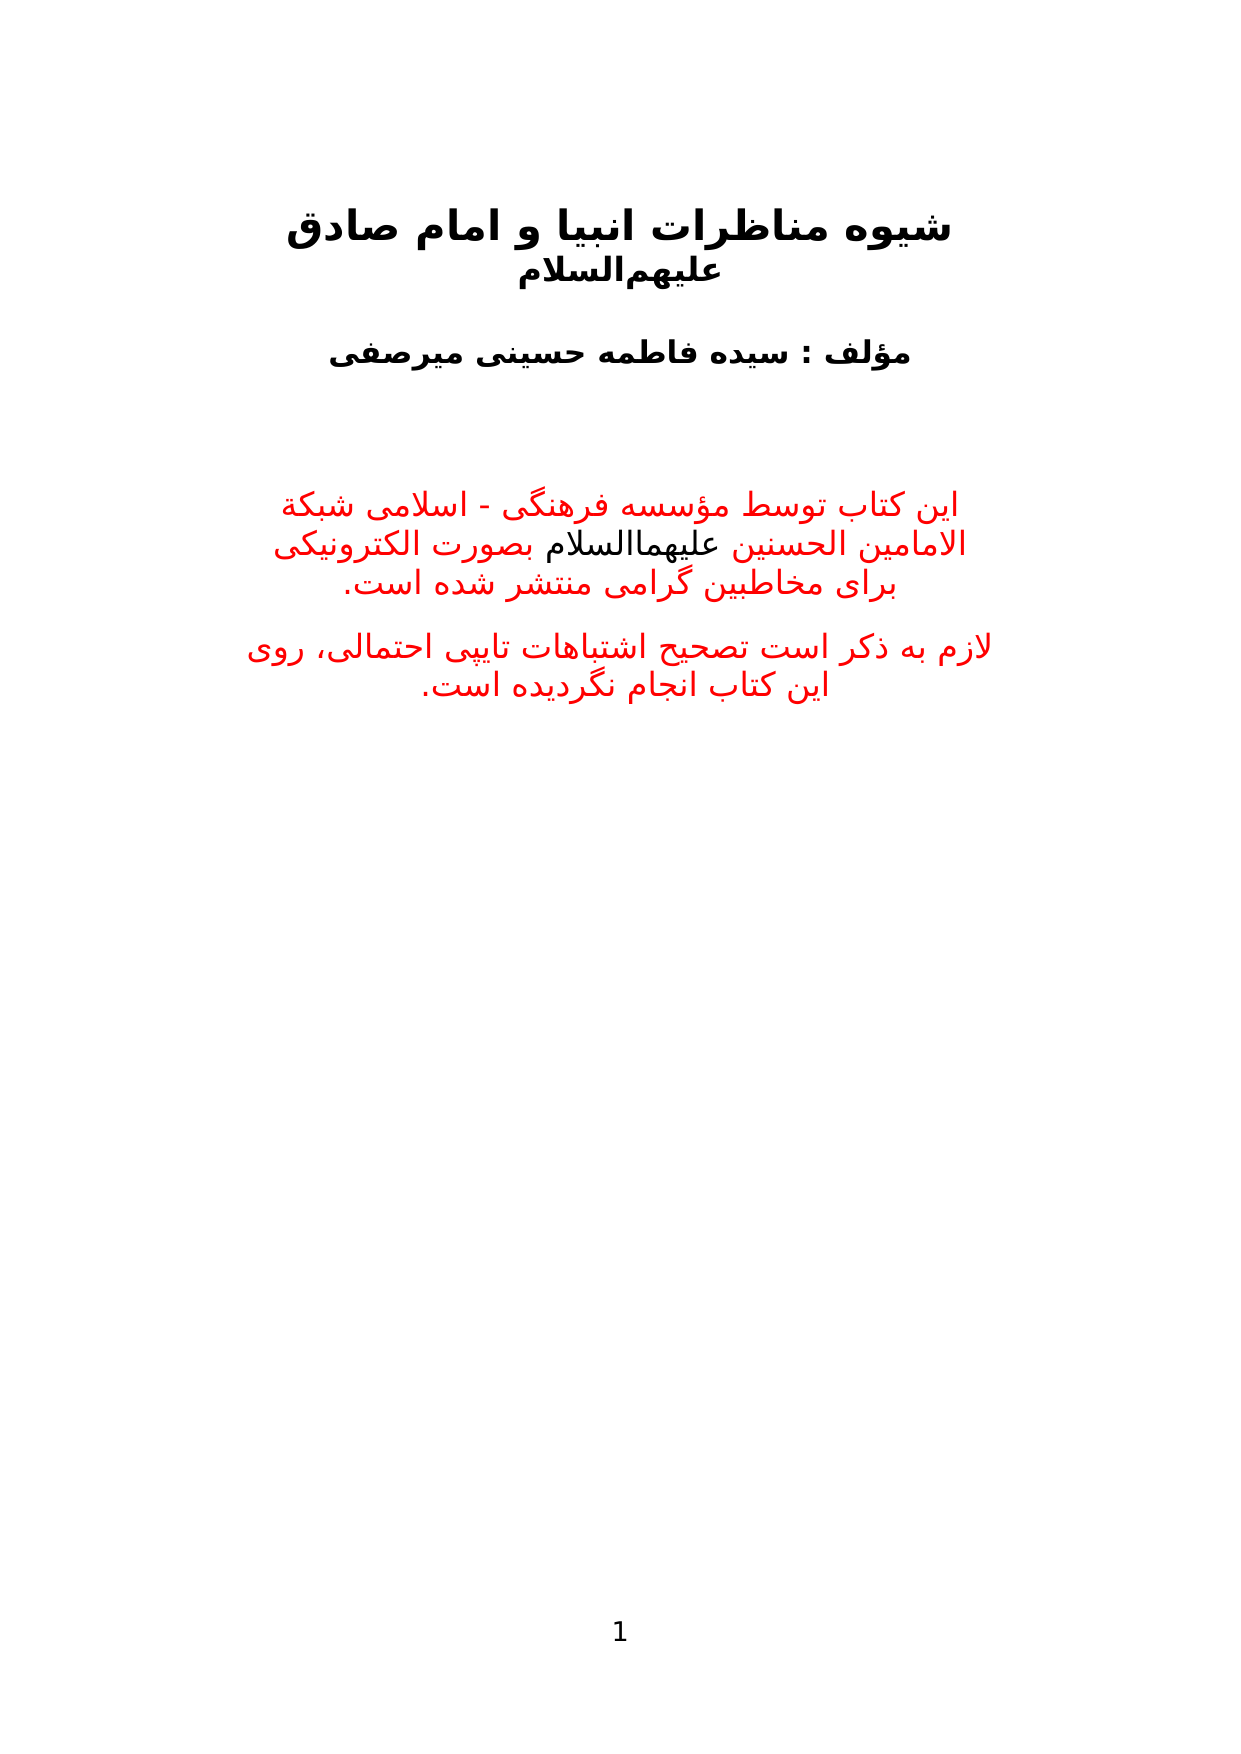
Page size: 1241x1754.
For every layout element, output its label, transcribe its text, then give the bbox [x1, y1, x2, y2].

text لازم به ذکر است تصحیح اشتباهات تایپی احتمالی، روی این کتاب انجام نگردیده است. [236, 627, 1004, 705]
text مؤلف : سيده فاطمه حسينى ميرصفى [236, 334, 1004, 371]
text این کتاب توسط مؤسسه فرهنگی - اسلامی شبکة الامامین الحسنین عليهما‌السلام بصورت الکترونیکی برای مخاطبین گرامی منتشر شده است. [236, 486, 1004, 602]
text شيوه مناظرات انبيا و امام صادق عليهم‌السلام [236, 202, 1004, 289]
